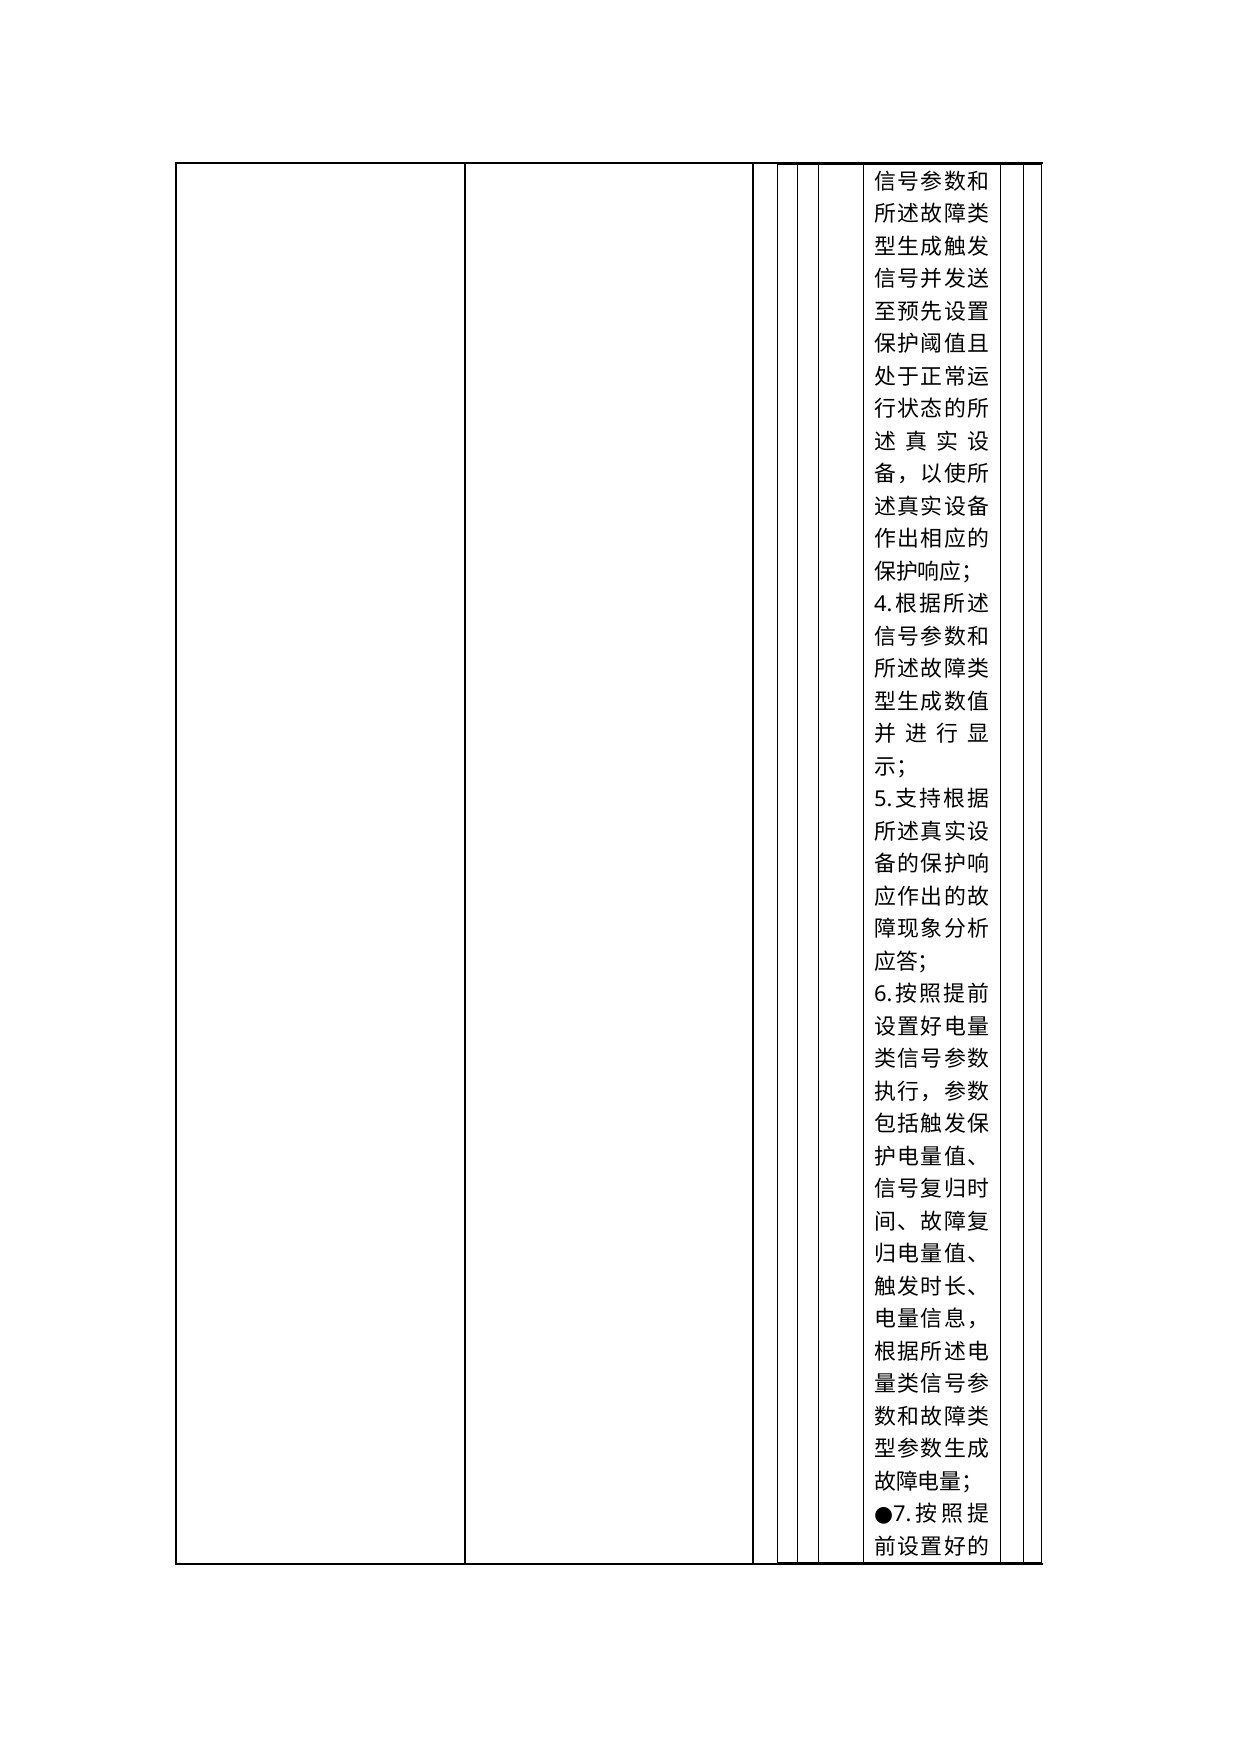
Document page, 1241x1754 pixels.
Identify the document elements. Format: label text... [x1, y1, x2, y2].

table_cell [466, 164, 752, 1563]
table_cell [864, 165, 1000, 1562]
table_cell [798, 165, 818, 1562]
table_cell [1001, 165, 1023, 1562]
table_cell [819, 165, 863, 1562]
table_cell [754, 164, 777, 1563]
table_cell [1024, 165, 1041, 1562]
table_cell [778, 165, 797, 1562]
table_cell 1 [177, 164, 464, 1563]
